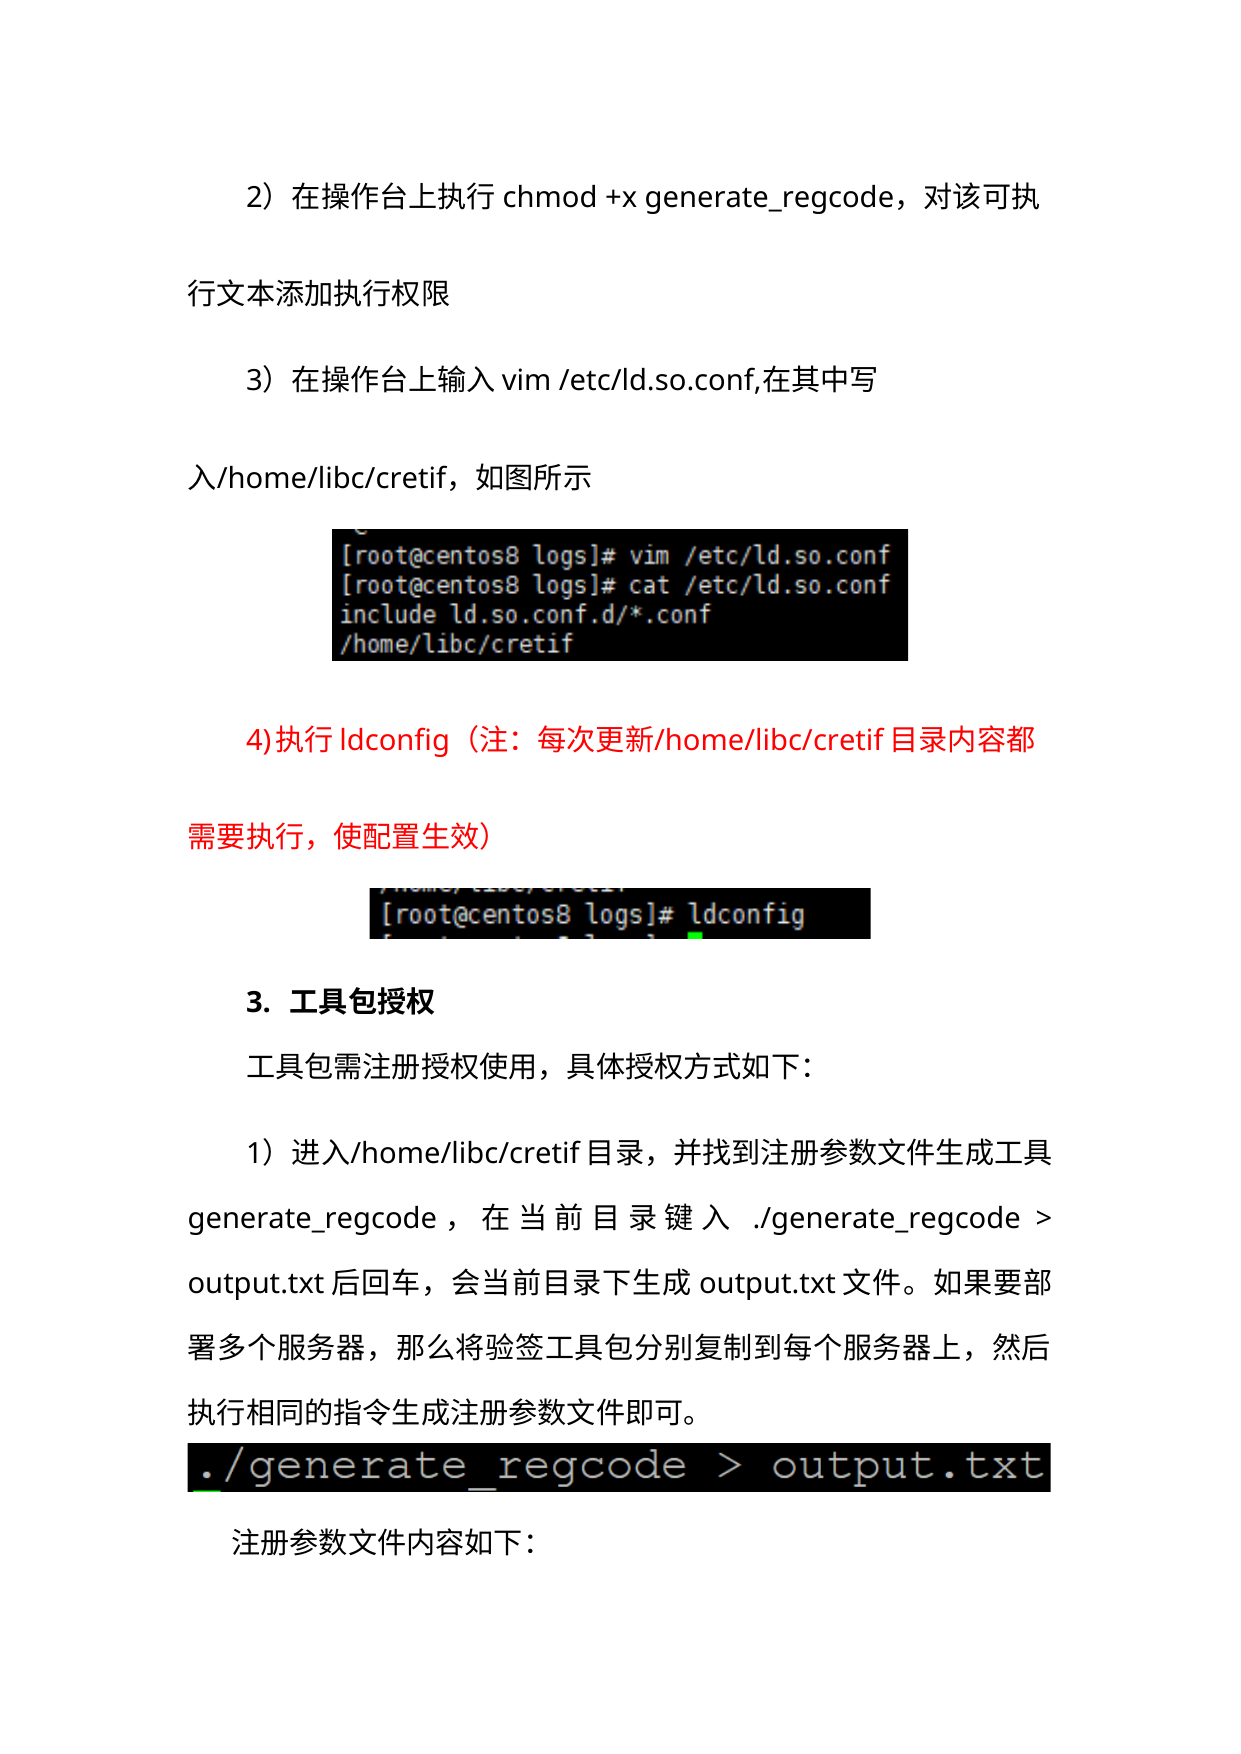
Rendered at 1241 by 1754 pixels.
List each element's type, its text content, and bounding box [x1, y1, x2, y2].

list 工具包授权 [246, 967, 1053, 1032]
text 3）在操作台上输入vim /etc/ld.so.conf,在其中写入/home/libc/cretif，如图所示 [187, 346, 1053, 508]
picture [187, 1443, 1051, 1492]
picture [369, 888, 871, 939]
text 2）在操作台上执行 chmod +x generate_regcode，对该可执行文本添加执行权限 [187, 162, 1053, 324]
picture [332, 529, 909, 661]
text 注册参数文件内容如下： [231, 1508, 1053, 1573]
list 执行ldconfig（注：每次更新/home/libc/cretif目录内容都需要执行，使配置生效） [187, 705, 1053, 868]
text 1）进入/home/libc/cretif目录，并找到注册参数文件生成工具generate_regcode，在当前目录键入 ./generate_regcode > output.txt后回车，会当前目录下生成output.txt文件。如果要部署多个服务器，那么将验签工具包分别复制到每个服务器上，然后执行相同的指令生成注册参数文件即可。 [187, 1118, 1053, 1443]
text 工具包需注册授权使用，具体授权方式如下： [187, 1032, 1053, 1097]
